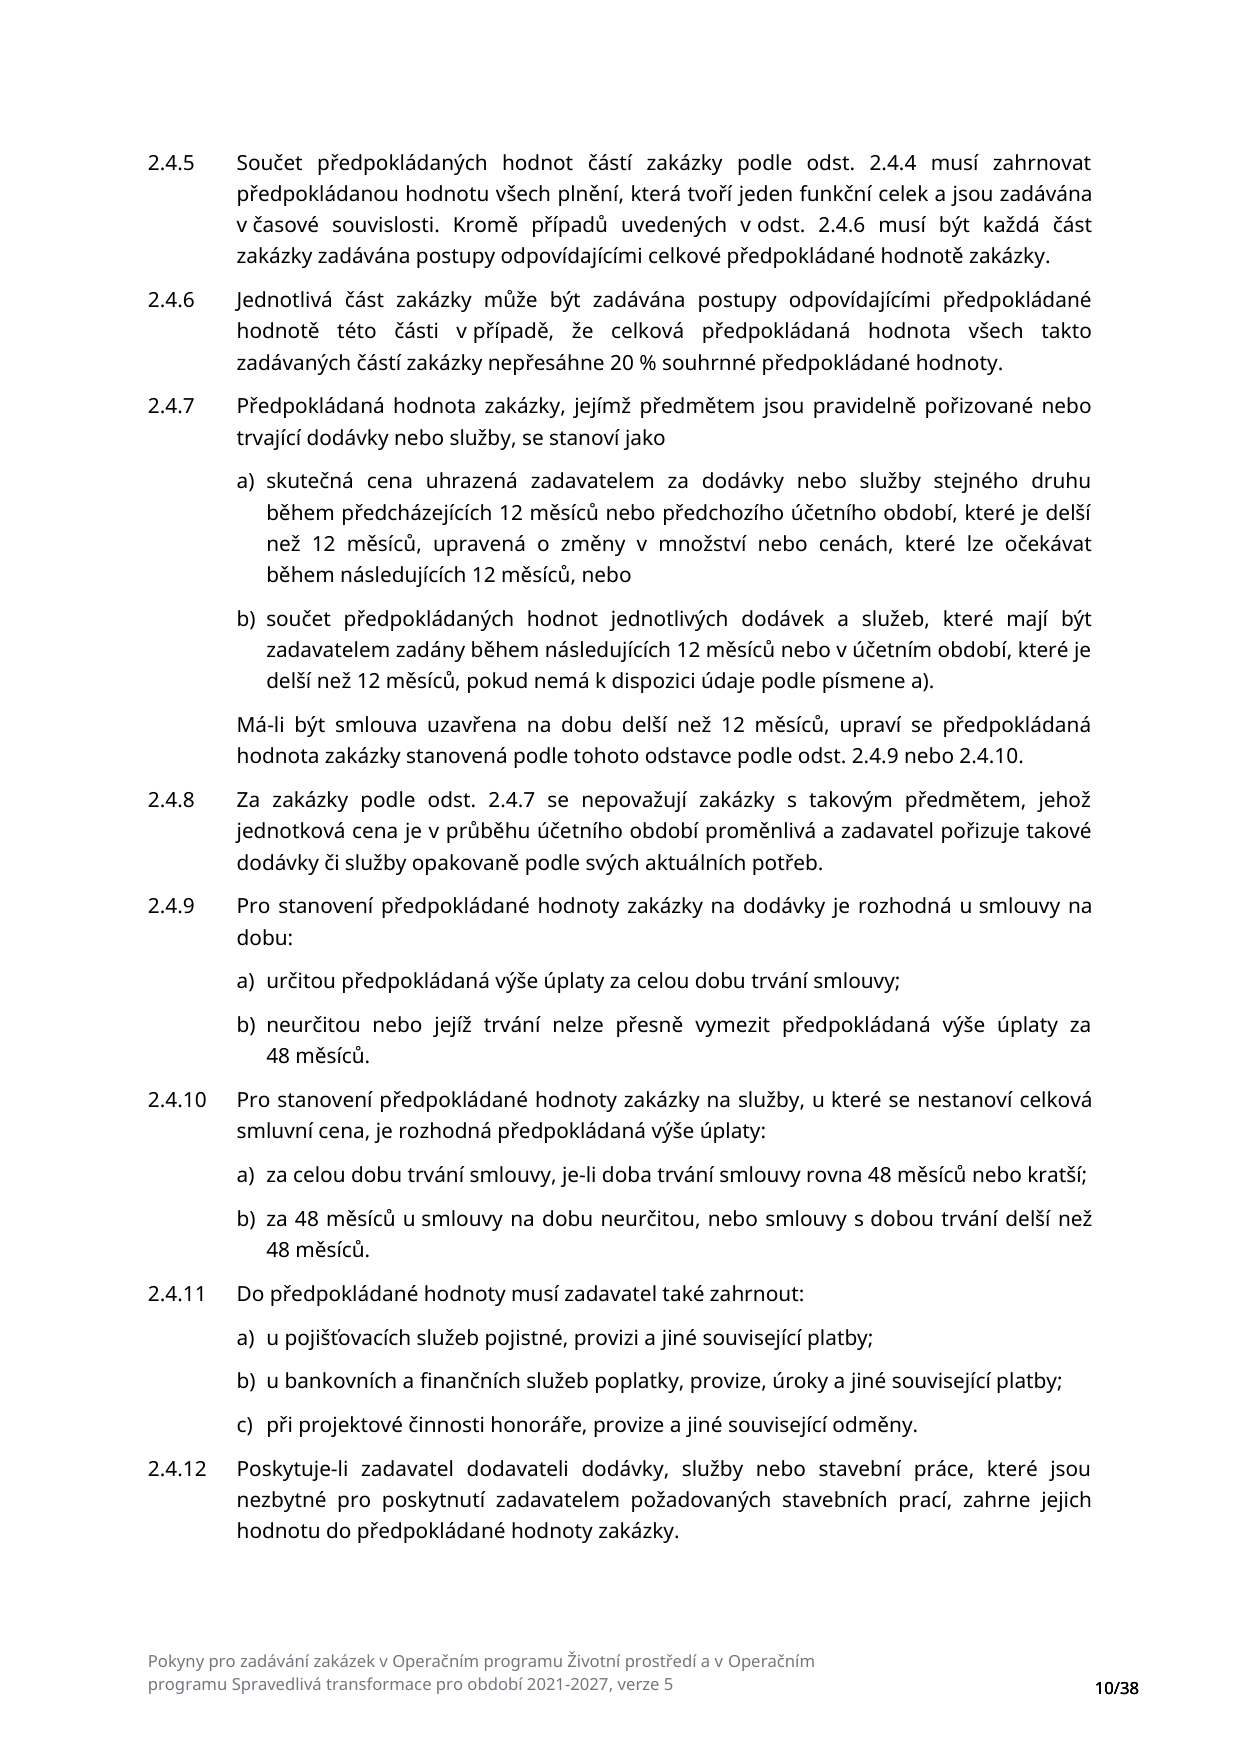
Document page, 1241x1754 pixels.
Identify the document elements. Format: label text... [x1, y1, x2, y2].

list součet předpokládaných hodnot jednotlivých dodávek a služeb, které mají být zadavatelem zadány během následujících 12 měsíců nebo v účetním období, které je delší než 12 měsíců, pokud nemá k dispozici údaje podle písmene a). [236, 604, 1092, 695]
list při projektové činnosti honoráře, provize a jiné související odměny. [236, 1410, 1092, 1439]
list neurčitou nebo jejíž trvání nelze přesně vymezit předpokládaná výše úplaty za 48 měsíců. [236, 1010, 1092, 1070]
list Do předpokládané hodnoty musí zadavatel také zahrnout: [148, 1279, 1092, 1307]
list Poskytuje-li zadavatel dodavateli dodávky, služby nebo stavební práce, které jsou nezbytné pro poskytnutí zadavatelem požadovaných stavebních prací, zahrne jejich hodnotu do předpokládané hodnoty zakázky. [148, 1454, 1092, 1545]
list Pro stanovení předpokládané hodnoty zakázky na dodávky je rozhodná u smlouvy na dobu: [148, 891, 1092, 951]
list Předpokládaná hodnota zakázky, jejímž předmětem jsou pravidelně pořizované nebo trvající dodávky nebo služby, se stanoví jako [148, 391, 1092, 451]
list u bankovních a finančních služeb poplatky, provize, úroky a jiné související platby; [236, 1366, 1092, 1395]
list Součet předpokládaných hodnot částí zakázky podle odst. 2.4.4 musí zahrnovat předpokládanou hodnotu všech plnění, která tvoří jeden funkční celek a jsou zadávána v časové souvislosti. Kromě případů uvedených v odst. 2.4.6 musí být každá část zakázky zadávána postupy odpovídajícími celkové předpokládané hodnotě zakázky. [148, 148, 1092, 270]
list určitou předpokládaná výše úplaty za celou dobu trvání smlouvy; [236, 966, 1092, 995]
list za celou dobu trvání smlouvy, je-li doba trvání smlouvy rovna 48 měsíců nebo kratší; [236, 1160, 1092, 1189]
list za 48 měsíců u smlouvy na dobu neurčitou, nebo smlouvy s dobou trvání delší než 48 měsíců. [236, 1204, 1092, 1264]
list Jednotlivá část zakázky může být zadávána postupy odpovídajícími předpokládané hodnotě této části v případě, že celková předpokládaná hodnota všech takto zadávaných částí zakázky nepřesáhne 20 % souhrnné předpokládané hodnoty. [148, 285, 1092, 376]
list Má-li být smlouva uzavřena na dobu delší než 12 měsíců, upraví se předpokládaná hodnota zakázky stanovená podle tohoto odstavce podle odst. 2.4.9 nebo 2.4.10. [236, 710, 1092, 770]
list skutečná cena uhrazená zadavatelem za dodávky nebo služby stejného druhu během předcházejících 12 měsíců nebo předchozího účetního období, které je delší než 12 měsíců, upravená o změny v množství nebo cenách, které lze očekávat během následujících 12 měsíců, nebo [236, 466, 1092, 589]
list Pro stanovení předpokládané hodnoty zakázky na služby, u které se nestanoví celková smluvní cena, je rozhodná předpokládaná výše úplaty: [148, 1085, 1092, 1145]
list u pojišťovacích služeb pojistné, provizi a jiné související platby; [236, 1323, 1092, 1351]
list Za zakázky podle odst. 2.4.7 se nepovažují zakázky s takovým předmětem, jehož jednotková cena je v průběhu účetního období proměnlivá a zadavatel pořizuje takové dodávky či služby opakovaně podle svých aktuálních potřeb. [148, 785, 1092, 876]
